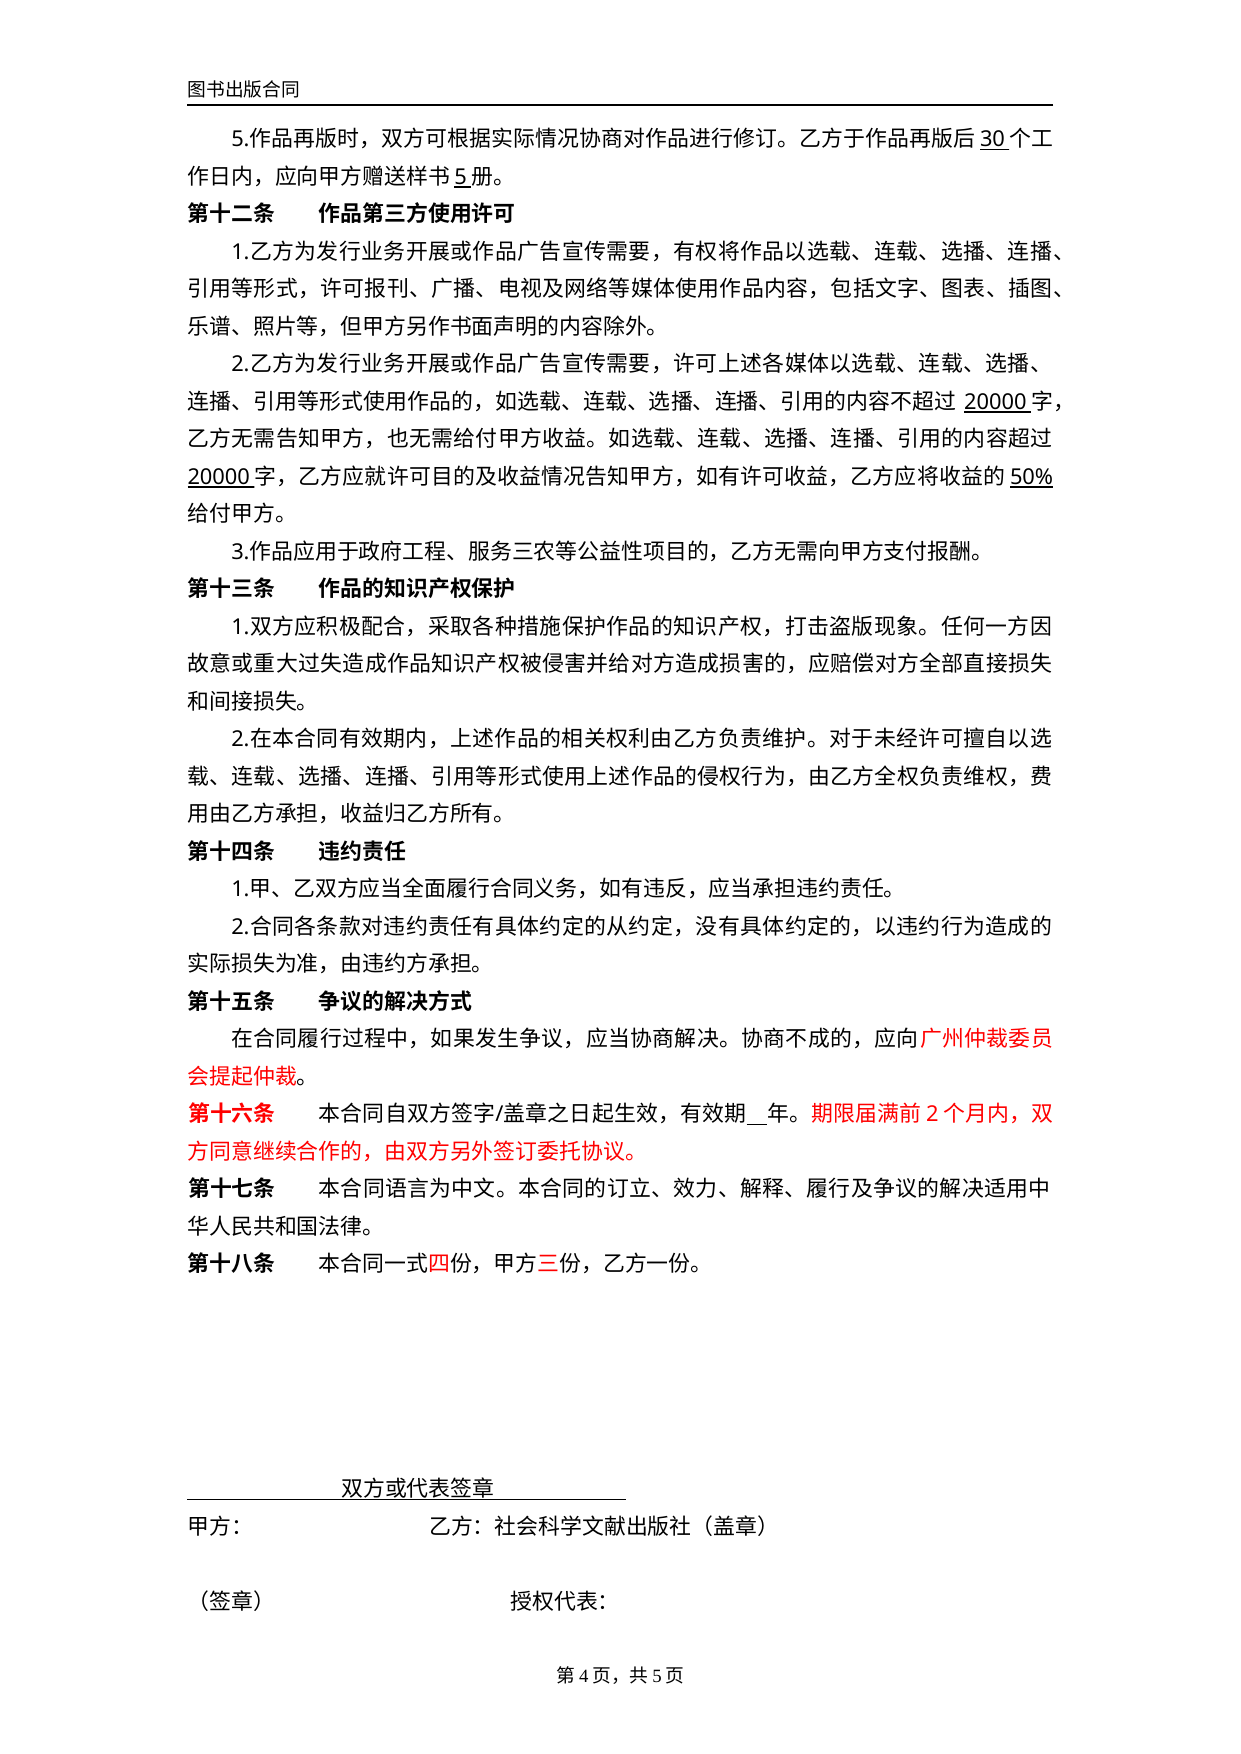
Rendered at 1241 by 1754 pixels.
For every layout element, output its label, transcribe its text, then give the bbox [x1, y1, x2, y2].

list 本合同语言为中文。本合同的订立、效力、解释、履行及争议的解决适用中华人民共和国法律。 [187, 1168, 1053, 1243]
text 5.作品再版时，双方可根据实际情况协商对作品进行修订。乙方于作品再版后30个工作日内，应向甲方赠送样书5册。 [187, 118, 1053, 193]
list 作品的知识产权保护 [187, 568, 1053, 606]
list 本合同一式四份，甲方三份，乙方一份。 [187, 1243, 1053, 1281]
text 3.作品应用于政府工程、服务三农等公益性项目的，乙方无需向甲方支付报酬。 [187, 531, 1053, 568]
list 争议的解决方式 [187, 981, 1053, 1018]
text 2.乙方为发行业务开展或作品广告宣传需要，许可上述各媒体以选载、连载、选播、连播、引用等形式使用作品的，如选载、连载、选播、连播、引用的内容不超过20000字，乙方无需告知甲方，也无需给付甲方收益。如选载、连载、选播、连播、引用的内容超过20000字，乙方应就许可目的及收益情况告知甲方，如有许可收益，乙方应将收益的50% 给付甲方。 [187, 343, 1053, 531]
text 双方或代表签章 [187, 1468, 1053, 1506]
text 在合同履行过程中，如果发生争议，应当协商解决。协商不成的，应向广州仲裁委员会提起仲裁。 [187, 1018, 1053, 1093]
list 作品第三方使用许可 [187, 193, 1053, 231]
text 2.合同各条款对违约责任有具体约定的从约定，没有具体约定的，以违约行为造成的实际损失为准，由违约方承担。 [187, 906, 1053, 981]
list 违约责任 [187, 831, 1053, 868]
text 1.乙方为发行业务开展或作品广告宣传需要，有权将作品以选载、连载、选播、连播、引用等形式，许可报刊、广播、电视及网络等媒体使用作品内容，包括文字、图表、插图、乐谱、照片等，但甲方另作书面声明的内容除外。 [187, 231, 1053, 343]
text 1.双方应积极配合，采取各种措施保护作品的知识产权，打击盗版现象。任何一方因故意或重大过失造成作品知识产权被侵害并给对方造成损害的，应赔偿对方全部直接损失和间接损失。 [187, 606, 1053, 718]
text 1.甲、乙双方应当全面履行合同义务，如有违反，应当承担违约责任。 [187, 868, 1053, 906]
text 2.在本合同有效期内，上述作品的相关权利由乙方负责维护。对于未经许可擅自以选载、连载、选播、连播、引用等形式使用上述作品的侵权行为，由乙方全权负责维权，费用由乙方承担，收益归乙方所有。 [187, 718, 1053, 831]
list 本合同自双方签字/盖章之日起生效，有效期 年。期限届满前2个月内，双方同意继续合作的，由双方另外签订委托协议。 [187, 1093, 1053, 1168]
text 甲方： 乙方：社会科学文献出版社（盖章） [187, 1506, 1053, 1543]
text （签章） 授权代表： [187, 1581, 1053, 1618]
